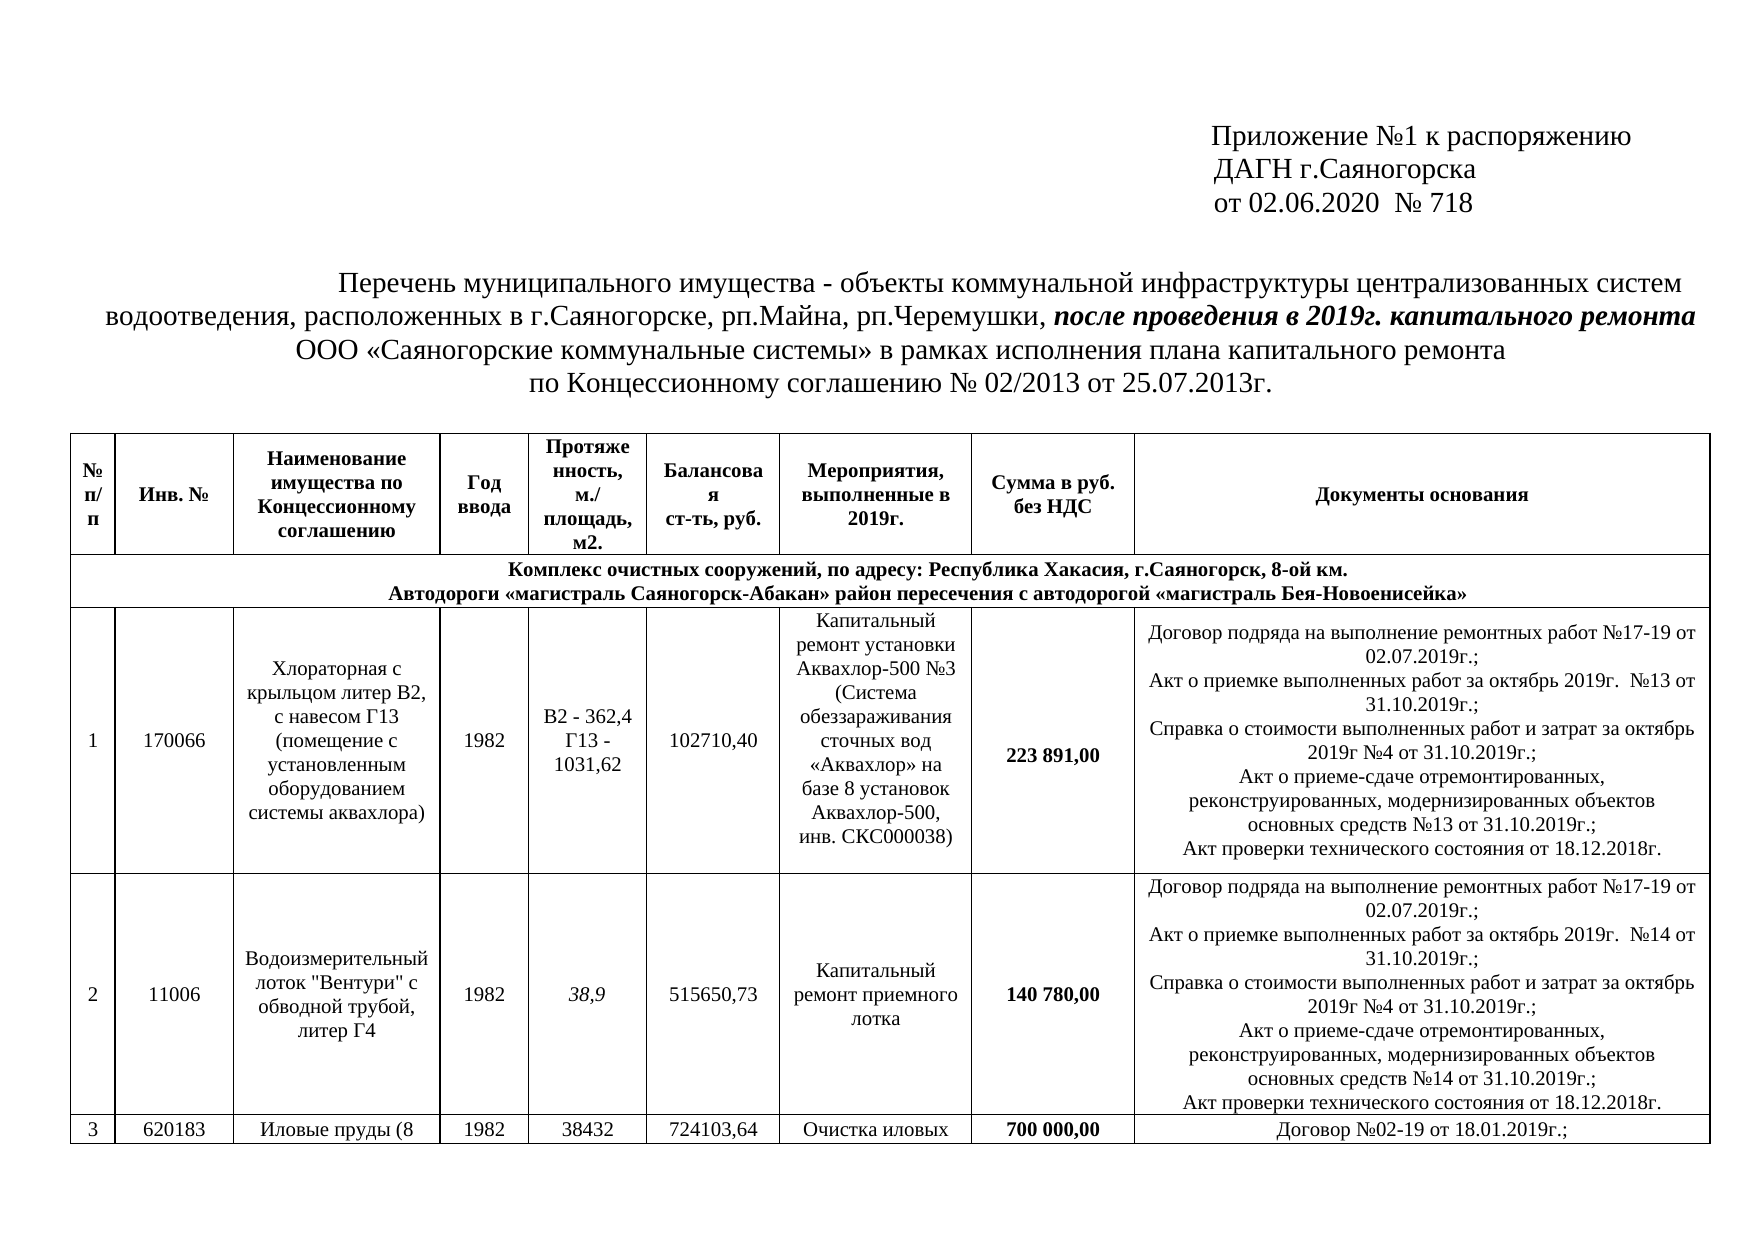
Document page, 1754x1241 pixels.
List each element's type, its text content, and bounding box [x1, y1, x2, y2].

table_header Документы основания [1135, 434, 1709, 554]
table_cell 170066 [116, 608, 233, 872]
table_header Год ввода [441, 434, 528, 554]
table_header Мероприятия, выполненные в 2019г. [780, 434, 971, 554]
table_cell 1982 [441, 608, 528, 872]
table_cell Хлораторная с крыльцом литер В2, с навесом Г13 (помещение с установленным оборудованием системы аквахлора) [234, 608, 439, 872]
table_cell В2 - 362,4 Г13 - 1031,62 [529, 608, 646, 872]
table_cell 2 [71, 874, 114, 1114]
table_cell Договор подряда на выполнение ремонтных работ №17-19 от 02.07.2019г.; Акт о приемке выполненных работ за октябрь 2019г. №14 от 31.10.2019г.; Справка о стоимости выполненных работ и затрат за октябрь 2019г №4 от 31.10.2019г.; Акт о приеме-сдаче отремонтированных, реконструированных, модернизированных объектов основных средств №14 от 31.10.2019г.; Акт проверки технического состояния от 18.12.2018г. [1135, 874, 1709, 1114]
text Приложение №1 к распоряжению [89, 118, 1713, 152]
table_cell 38432 [529, 1115, 646, 1143]
table_header Балансовая ст-ть, руб. [647, 434, 779, 554]
table_cell 620183 [116, 1115, 233, 1143]
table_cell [1135, 1115, 1709, 1143]
table_cell 11006 [116, 874, 233, 1114]
text ДАГН г.Саяногорска [1214, 152, 1713, 185]
table_cell 140 780,00 [972, 874, 1134, 1114]
table_cell 1982 [441, 1115, 528, 1143]
text по Концессионному соглашению № 02/2013 от 25.07.2013г. [89, 365, 1713, 399]
table_cell 102710,40 [647, 608, 779, 872]
table_cell Водоизмерительный лоток "Вентури" с обводной трубой, литер Г4 [234, 874, 439, 1114]
text Перечень муниципального имущества - объекты коммунальной инфраструктуры централизованных систем водоотведения, расположенных в г.Саяногорске, рп.Майна, рп.Черемушки, после проведения в 2019г. капитального ремонта ООО «Саяногорские коммунальные системы» в рамках исполнения плана капитального ремонта [89, 265, 1713, 365]
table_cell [234, 1115, 439, 1143]
table_cell Капитальный ремонт приемного лотка [780, 874, 971, 1114]
table_cell 223 891,00 [972, 608, 1134, 872]
table_cell 724103,64 [647, 1115, 779, 1143]
table_cell 3 [71, 1115, 114, 1143]
text от 02.06.2020 № 718 [1214, 185, 1713, 219]
table_cell 1982 [441, 874, 528, 1114]
table_cell 1 [71, 608, 114, 872]
table_cell Договор подряда на выполнение ремонтных работ №17-19 от 02.07.2019г.; Акт о приемке выполненных работ за октябрь 2019г. №13 от 31.10.2019г.; Справка о стоимости выполненных работ и затрат за октябрь 2019г №4 от 31.10.2019г.; Акт о приеме-сдаче отремонтированных, реконструированных, модернизированных объектов основных средств №13 от 31.10.2019г.; Акт проверки технического состояния от 18.12.2018г. [1135, 608, 1709, 872]
table_cell 515650,73 [647, 874, 779, 1114]
table_header Протяженность, м./ площадь, м2. [529, 434, 646, 554]
table_cell Капитальный ремонт установки Аквахлор-500 №3 (Система обеззараживания сточных вод «Аквахлор» на базе 8 установок Аквахлор-500, инв. СКС000038) [780, 608, 971, 872]
table_cell 38,9 [529, 874, 646, 1114]
table_cell 700 000,00 [972, 1115, 1134, 1143]
table_cell Комплекс очистных сооружений, по адресу: Республика Хакасия, г.Саяногорск, 8-ой км. Автодороги «магистраль Саяногорск-Абакан» район пересечения с автодорогой «магистраль Бея-Новоенисейка» [71, 555, 1709, 607]
table_header Сумма в руб. без НДС [972, 434, 1134, 554]
table_header Инв. № [116, 434, 233, 554]
table_header Наименование имущества по Концессионному соглашению [234, 434, 439, 554]
table_header №п/п [71, 434, 114, 554]
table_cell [780, 1115, 971, 1143]
